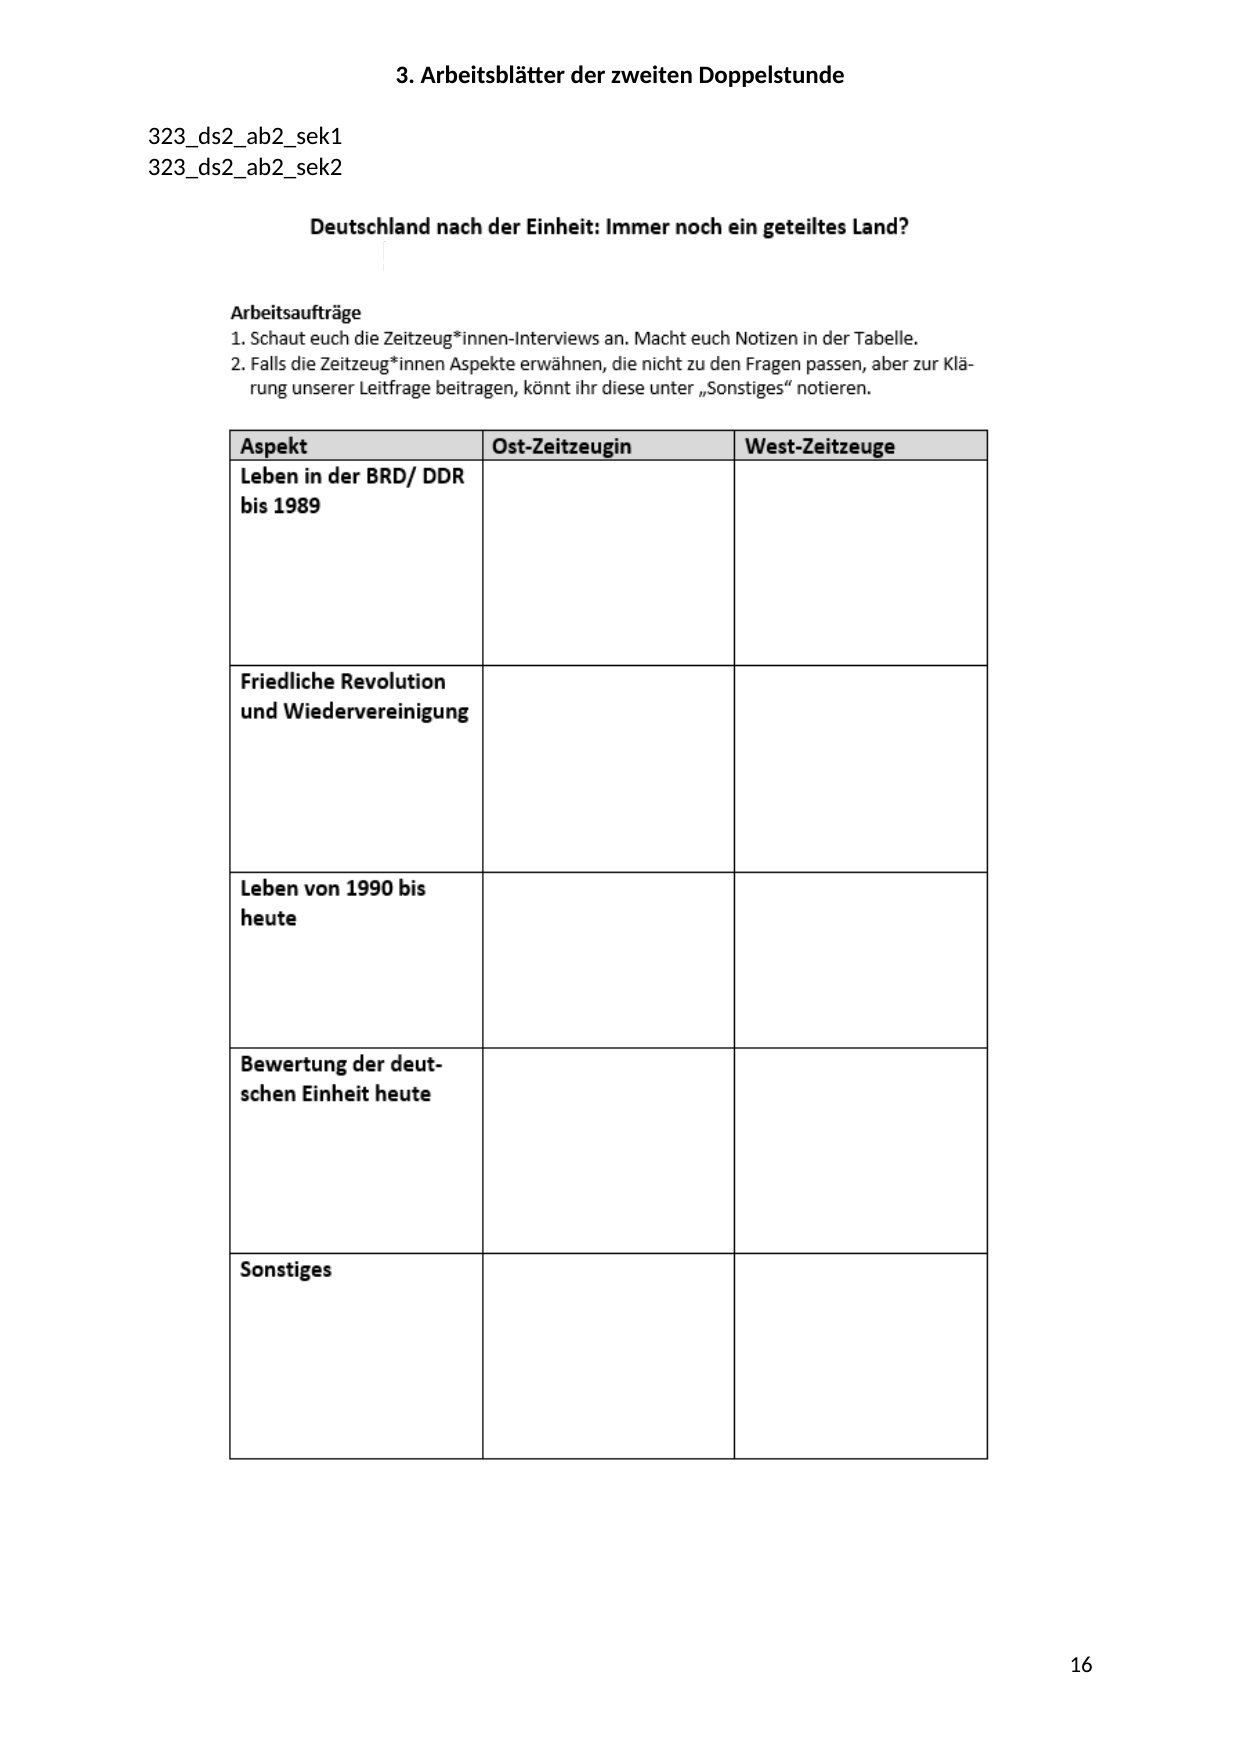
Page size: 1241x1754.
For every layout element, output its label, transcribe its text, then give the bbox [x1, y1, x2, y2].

text 323_ds2_ab2_sek2 [148, 151, 1092, 181]
text 3. Arbeitsblätter der zweiten Doppelstunde [148, 59, 1092, 89]
picture [180, 182, 1030, 1475]
text 323_ds2_ab2_sek1 [148, 120, 1092, 151]
